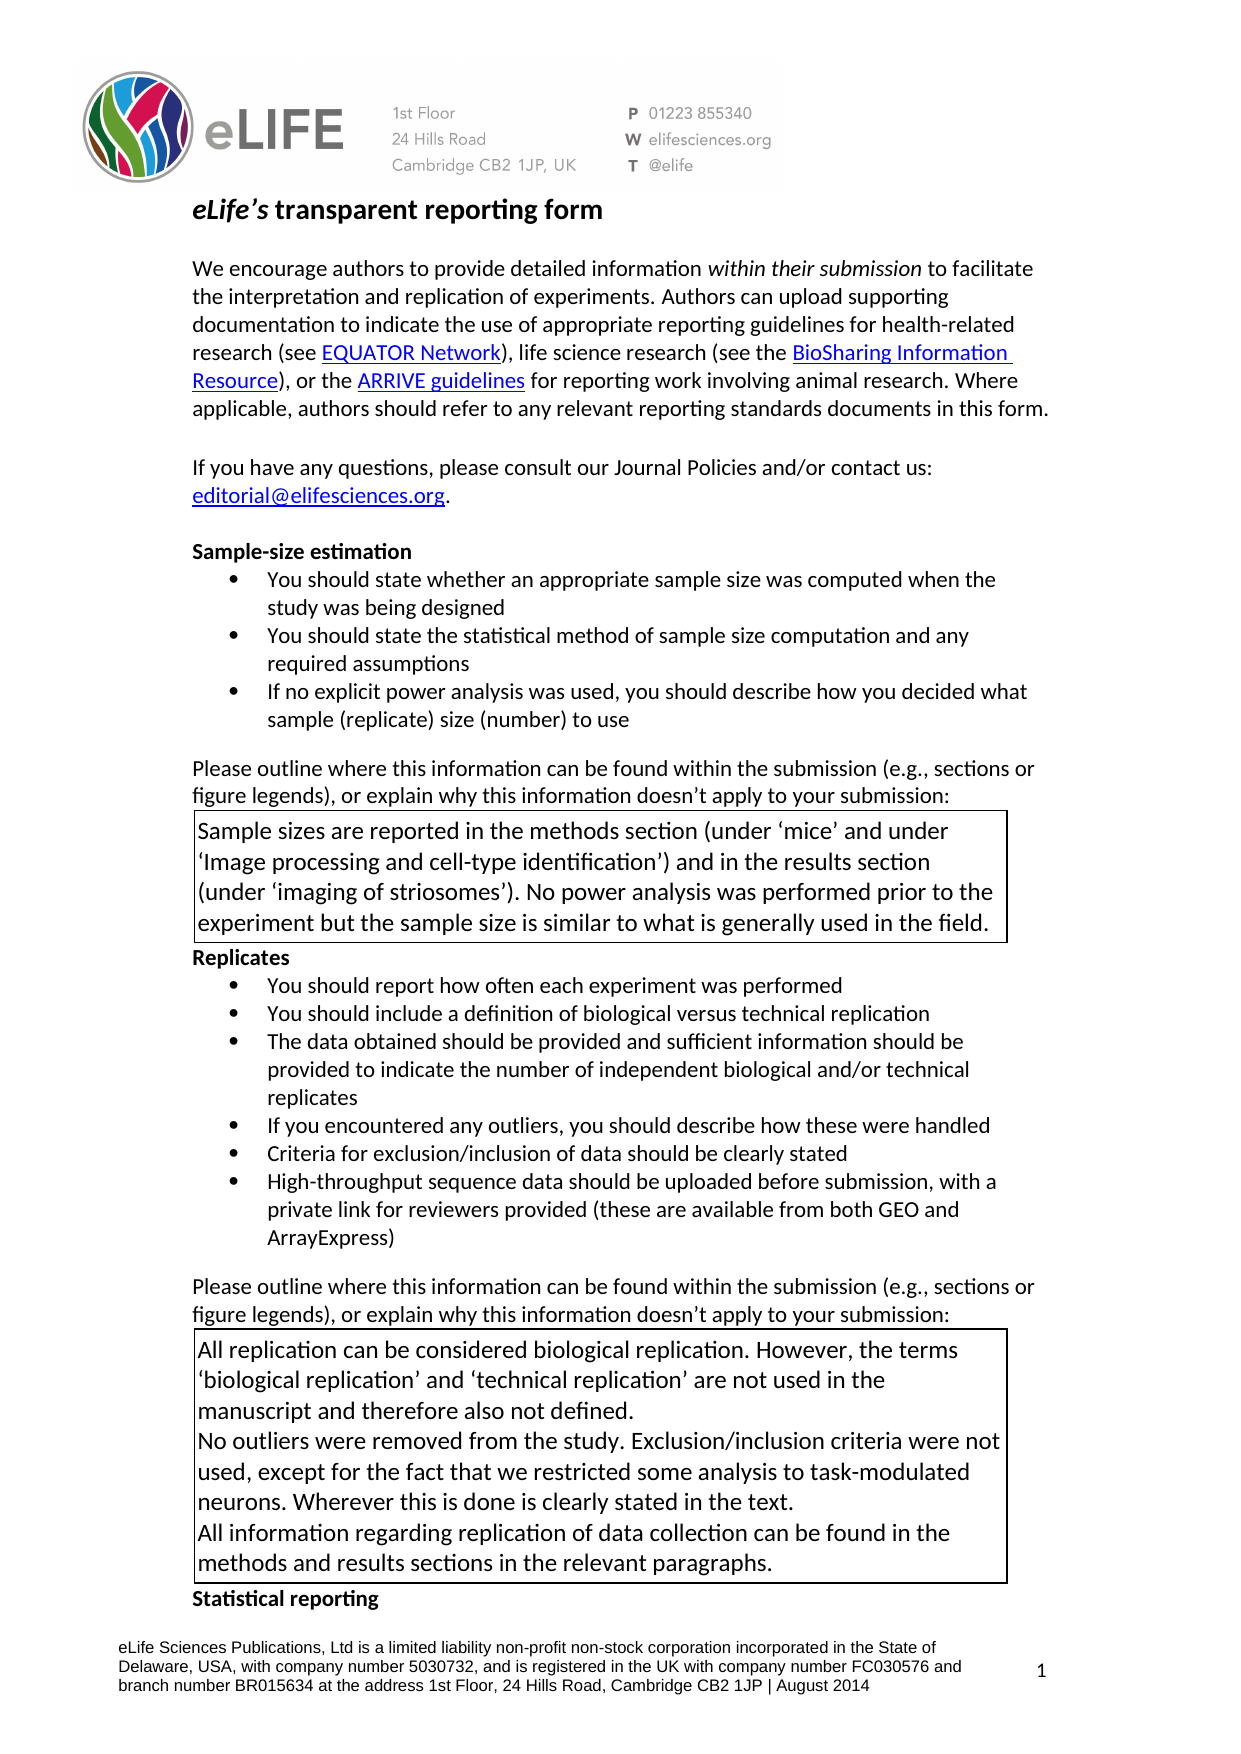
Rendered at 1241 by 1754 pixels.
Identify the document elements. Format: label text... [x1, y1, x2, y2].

text We encourage authors to provide detailed information within their submission to facilitate the interpretation and replication of experiments. Authors can upload supporting documentation to indicate the use of appropriate reporting guidelines for health-related research (see EQUATOR Network), life science research (see the BioSharing Information Resource), or the ARRIVE guidelines for reporting work involving animal research. Where applicable, authors should refer to any relevant reporting standards documents in this form. [192, 254, 1053, 423]
list The data obtained should be provided and sufficient information should be provided to indicate the number of independent biological and/or technical replicates [229, 1027, 1053, 1111]
text Statistical reporting [192, 1358, 1053, 1612]
list High-throughput sequence data should be uploaded before submission, with a private link for reviewers provided (these are available from both GEO and ArrayExpress) [229, 1167, 1053, 1252]
list You should report how often each experiment was performed [229, 971, 1053, 999]
list You should state the statistical method of sample size computation and any required assumptions [229, 621, 1053, 677]
text Replicates [192, 838, 1053, 971]
text If you have any questions, please consult our Journal Policies and/or contact us: editorial@elifesciences.org. [192, 453, 1053, 509]
list Criteria for exclusion/inclusion of data should be clearly stated [229, 1139, 1053, 1167]
text eLife’s transparent reporting form [192, 191, 1053, 226]
text Sample-size estimation [192, 537, 1053, 565]
list If no explicit power analysis was used, you should describe how you decided what sample (replicate) size (number) to use [229, 677, 1053, 733]
list You should include a definition of biological versus technical replication [229, 999, 1053, 1027]
list If you encountered any outliers, you should describe how these were handled [229, 1111, 1053, 1139]
text All replication can be considered biological replication. However, the terms ‘biological replication’ and ‘technical replication’ are not used in the manuscript and therefore also not defined. [195, 1332, 1006, 1425]
picture [73, 59, 784, 191]
text No outliers were removed from the study. Exclusion/inclusion criteria were not used, except for the fact that we restricted some analysis to task-modulated neurons. Wherever this is done is clearly stated in the text. [197, 1425, 1004, 1517]
text All information regarding replication of data collection can be found in the methods and results sections in the relevant paragraphs. [195, 1517, 1006, 1580]
list You should state whether an appropriate sample size was computed when the study was being designed [229, 565, 1053, 621]
text Sample sizes are reported in the methods section (under ‘mice’ and under ‘Image processing and cell-type identification’) and in the results section (under ‘imaging of striosomes’). No power analysis was performed prior to the experiment but the sample size is similar to what is generally used in the field. [195, 813, 1006, 940]
